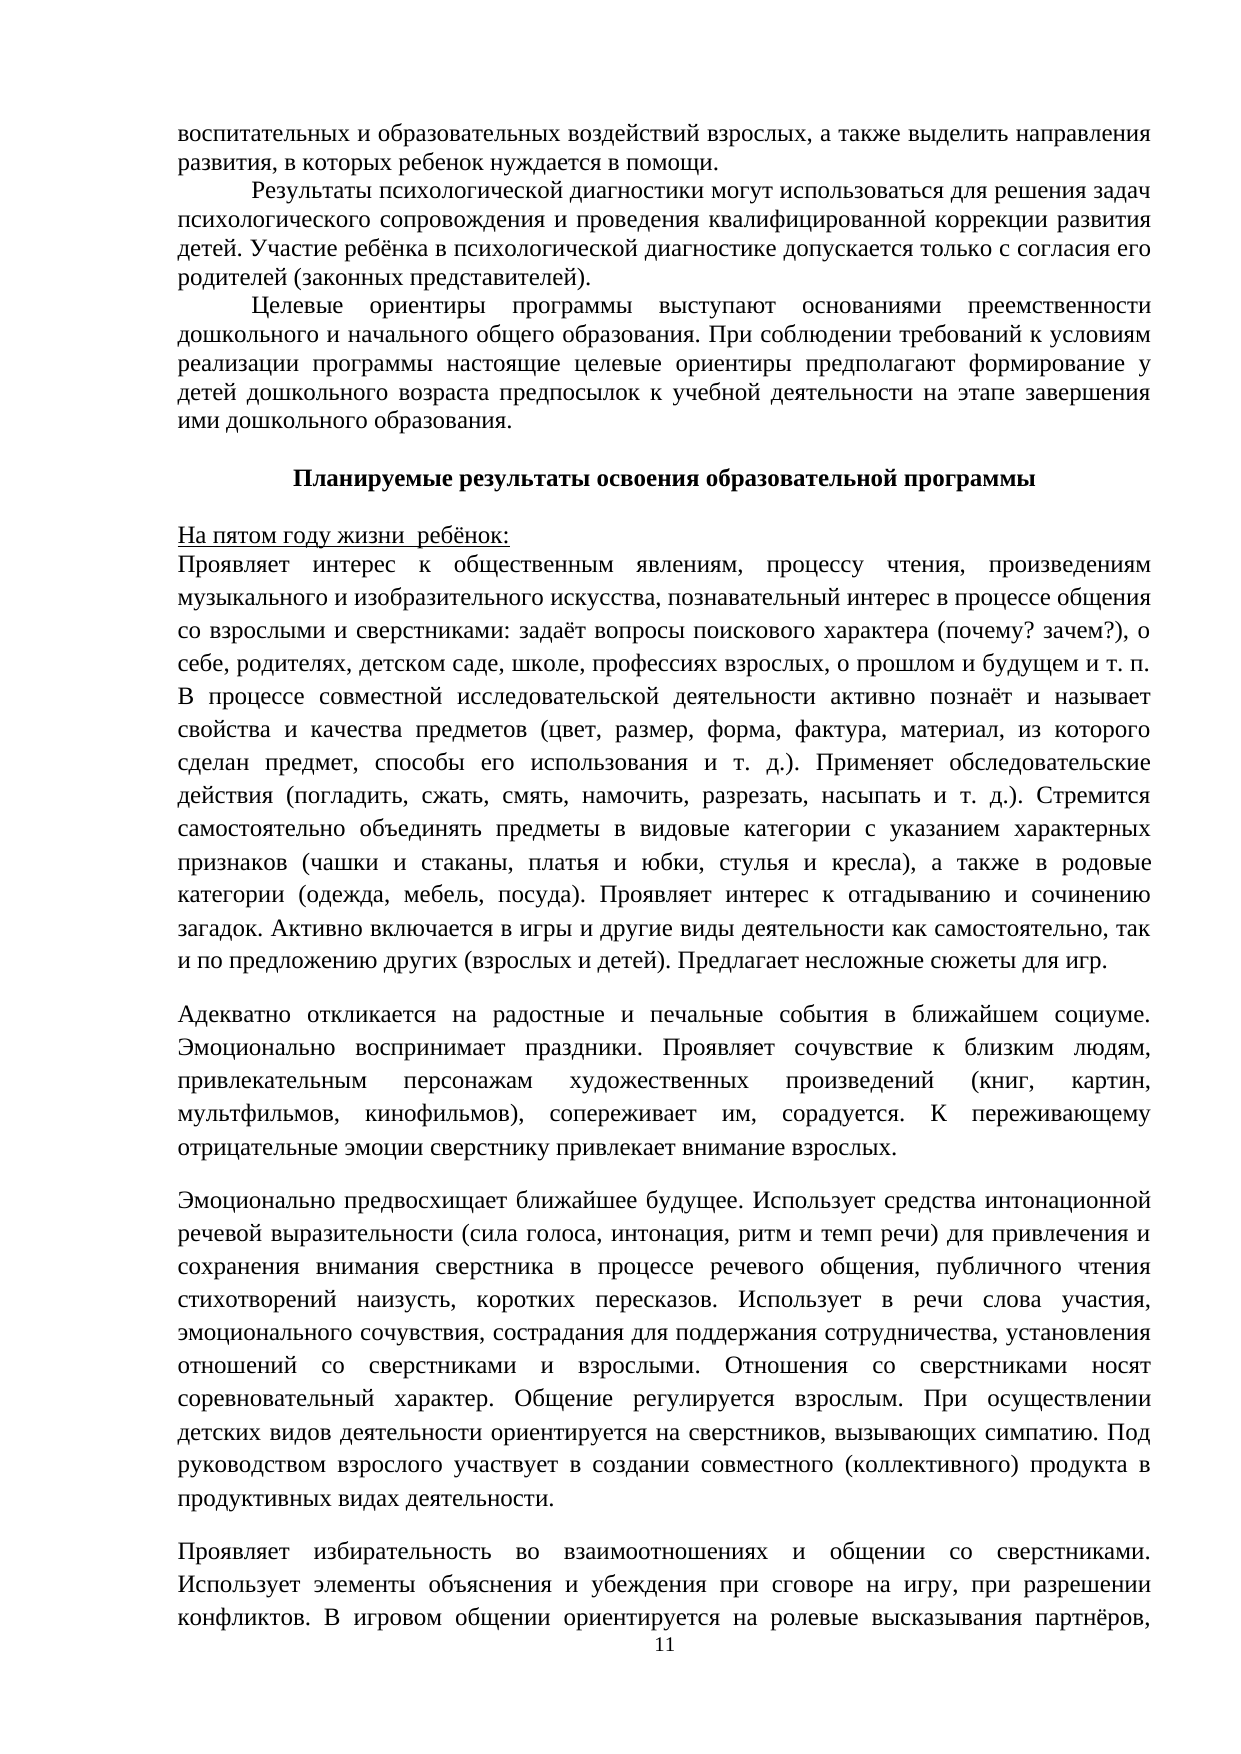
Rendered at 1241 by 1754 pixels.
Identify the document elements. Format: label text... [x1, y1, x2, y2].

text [177, 1536, 1152, 1631]
text Результаты психологической диагностики могут использоваться для решения задач психологического сопровождения и проведения квалифицированной коррекции развития детей. Участие ребёнка в психологической диагностике допускается только с согласия его родителей (законных представителей). [177, 176, 1152, 291]
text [177, 118, 1152, 176]
text Проявляет интерес к общественным явлениям, процессу чтения, произведениям музыкального и изобразительного искусства, познавательный интерес в процессе общения со взрослыми и сверстниками: задаёт вопросы поискового характера (почему? зачем?), о себе, родителях, детском саде, школе, профессиях взрослых, о прошлом и будущем и т. п. В процессе совместной исследовательской деятельности активно познаёт и называет свойства и качества предметов (цвет, размер, форма, фактура, материал, из которого сделан предмет, способы его использования и т. д.). Применяет обследовательские действия (погладить, сжать, смять, намочить, разрезать, насыпать и т. д.). Стремится самостоятельно объединять предметы в видовые категории с указанием характерных признаков (чашки и стаканы, платья и юбки, стулья и кресла), а также в родовые категории (одежда, мебель, посуда). Проявляет интерес к отгадыванию и сочинению загадок. Активно включается в игры и другие виды деятельности как самостоятельно, так и по предложению других (взрослых и детей). Предлагает несложные сюжеты для игр. [177, 549, 1152, 974]
text Адекватно откликается на радостные и печальные события в ближайшем социуме. Эмоционально воспринимает праздники. Проявляет сочувствие к близким людям, привлекательным персонажам художественных произведений (книг, картин, мультфильмов, кинофильмов), сопереживает им, сорадуется. К переживающему отрицательные эмоции сверстнику привлекает внимание взрослых. [177, 999, 1152, 1160]
text На пятом году жизни ребёнок: [177, 521, 1152, 549]
text Целевые ориентиры программы выступают основаниями преемственности дошкольного и начального общего образования. При соблюдении требований к условиям реализации программы настоящие целевые ориентиры предполагают формирование у детей дошкольного возраста предпосылок к учебной деятельности на этапе завершения ими дошкольного образования. [177, 291, 1152, 434]
text Планируемые результаты освоения образовательной программы [177, 463, 1152, 492]
text Эмоционально предвосхищает ближайшее будущее. Использует средства интонационной речевой выразительности (сила голоса, интонация, ритм и темп речи) для привлечения и сохранения внимания сверстника в процессе речевого общения, публичного чтения стихотворений наизусть, коротких пересказов. Использует в речи слова участия, эмоционального сочувствия, сострадания для поддержания сотрудничества, установления отношений со сверстниками и взрослыми. Отношения со сверстниками носят соревновательный характер. Общение регулируется взрослым. При осуществлении детских видов деятельности ориентируется на сверстников, вызывающих симпатию. Под руководством взрослого участвует в создании совместного (коллективного) продукта в продуктивных видах деятельности. [177, 1185, 1152, 1511]
